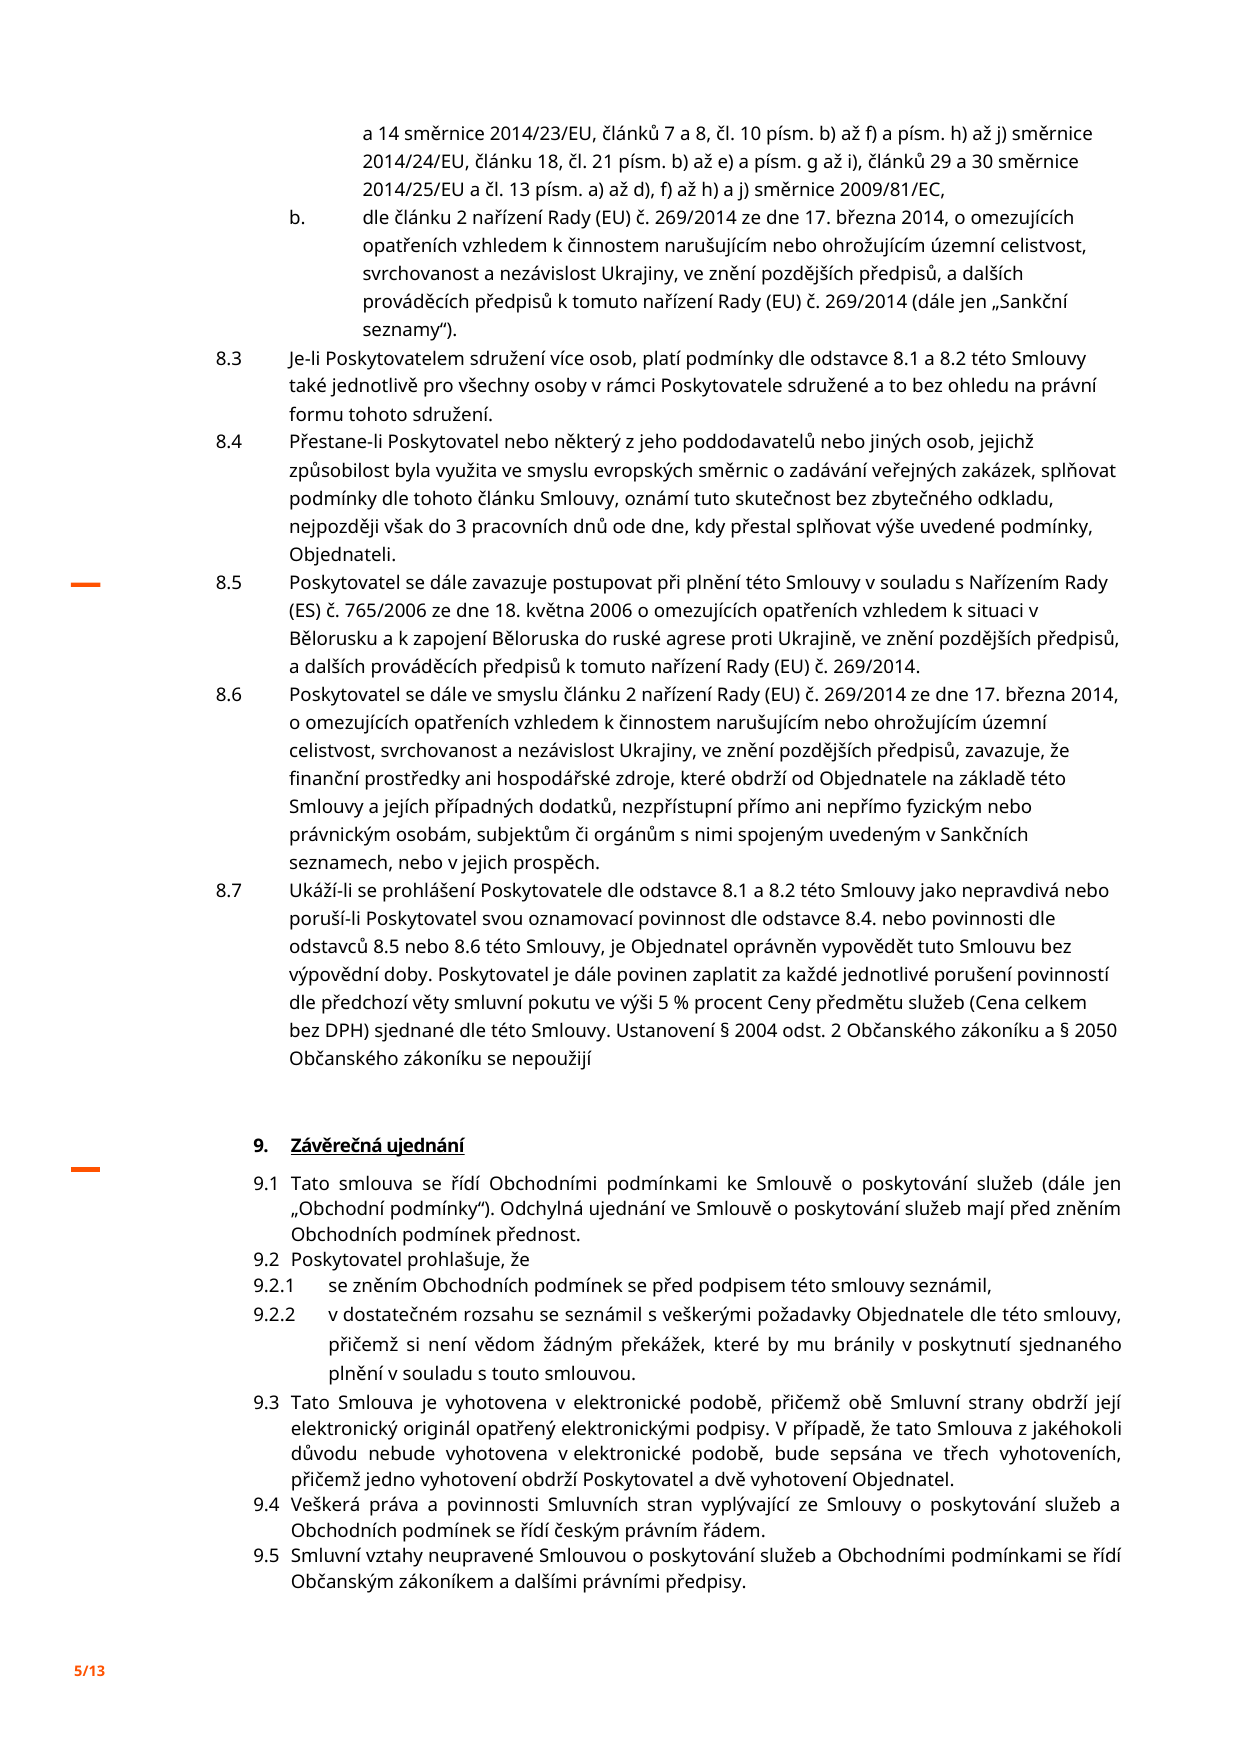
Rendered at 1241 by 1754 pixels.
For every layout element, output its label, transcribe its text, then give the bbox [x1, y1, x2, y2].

text 8.6 Poskytovatel se dále ve smyslu článku 2 nařízení Rady (EU) č. 269/2014 ze dne 17. března 2014, o omezujících opatřeních vzhledem k činnostem narušujícím nebo ohrožujícím územní celistvost, svrchovanost a nezávislost Ukrajiny, ve znění pozdějších předpisů, zavazuje, že finanční prostředky ani hospodářské zdroje, které obdrží od Objednatele na základě této Smlouvy a jejích případných dodatků, nezpřístupní přímo ani nepřímo fyzickým nebo právnickým osobám, subjektům či orgánům s nimi spojeným uvedeným v Sankčních seznamech, nebo v jejich prospěch. [216, 681, 1122, 875]
subtitle se zněním Obchodních podmínek se před podpisem této smlouvy seznámil, [253, 1272, 1122, 1298]
text 8.4 Přestane-li Poskytovatel nebo některý z jeho poddodavatelů nebo jiných osob, jejichž způsobilost byla využita ve smyslu evropských směrnic o zadávání veřejných zakázek, splňovat podmínky dle tohoto článku Smlouvy, oznámí tuto skutečnost bez zbytečného odkladu, nejpozději však do 3 pracovních dnů ode dne, kdy přestal splňovat výše uvedené podmínky, Objednateli. [216, 429, 1122, 566]
text b. dle článku 2 nařízení Rady (EU) č. 269/2014 ze dne 17. března 2014, o omezujících opatřeních vzhledem k činnostem narušujícím nebo ohrožujícím územní celistvost, svrchovanost a nezávislost Ukrajiny, ve znění pozdějších předpisů, a dalších prováděcích předpisů k tomuto nařízení Rady (EU) č. 269/2014 (dále jen „Sankční seznamy“). [289, 205, 1122, 342]
subtitle v dostatečném rozsahu se seznámil s veškerými požadavky Objednatele dle této smlouvy, přičemž si není vědom žádným překážek, které by mu bránily v poskytnutí sjednaného plnění v souladu s touto smlouvou. [253, 1302, 1122, 1386]
text 8.5 Poskytovatel se dále zavazuje postupovat při plnění této Smlouvy v souladu s Nařízením Rady (ES) č. 765/2006 ze dne 18. května 2006 o omezujících opatřeních vzhledem k situaci v Bělorusku a k zapojení Běloruska do ruské agrese proti Ukrajině, ve znění pozdějších předpisů, a dalších prováděcích předpisů k tomuto nařízení Rady (EU) č. 269/2014. [216, 569, 1122, 678]
text 8.7 Ukáží-li se prohlášení Poskytovatele dle odstavce 8.1 a 8.2 této Smlouvy jako nepravdivá nebo poruší-li Poskytovatel svou oznamovací povinnost dle odstavce 8.4. nebo povinnosti dle odstavců 8.5 nebo 8.6 této Smlouvy, je Objednatel oprávněn vypovědět tuto Smlouvu bez výpovědní doby. Poskytovatel je dále povinen zaplatit za každé jednotlivé porušení povinností dle předchozí věty smluvní pokutu ve výši 5 % procent Ceny předmětu služeb (Cena celkem bez DPH) sjednané dle této Smlouvy. Ustanovení § 2004 odst. 2 Občanského zákoníku a § 2050 Občanského zákoníku se nepoužijí [216, 877, 1122, 1071]
subtitle Tato Smlouva je vyhotovena v elektronické podobě, přičemž obě Smluvní strany obdrží její elektronický originál opatřený elektronickými podpisy. V případě, že tato Smlouva z jakéhokoli důvodu nebude vyhotovena v elektronické podobě, bude sepsána ve třech vyhotoveních, přičemž jedno vyhotovení obdrží Poskytovatel a dvě vyhotovení Objednatel. [253, 1389, 1122, 1491]
subtitle Veškerá práva a povinnosti Smluvních stran vyplývající ze Smlouvy o poskytování služeb a Obchodních podmínek se řídí českým právním řádem. [253, 1491, 1122, 1542]
subtitle Tato smlouva se řídí Obchodními podmínkami ke Smlouvě o poskytování služeb (dále jen „Obchodní podmínky“). Odchylná ujednání ve Smlouvě o poskytování služeb mají před zněním Obchodních podmínek přednost. [253, 1170, 1122, 1247]
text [289, 121, 1122, 202]
subtitle Závěrečná ujednání [253, 1132, 1122, 1158]
subtitle Smluvní vztahy neupravené Smlouvou o poskytování služeb a Obchodními podmínkami se řídí Občanským zákoníkem a dalšími právními předpisy. [253, 1542, 1122, 1593]
subtitle Poskytovatel prohlašuje, že [253, 1247, 1122, 1272]
text 8.3 Je-li Poskytovatelem sdružení více osob, platí podmínky dle odstavce 8.1 a 8.2 této Smlouvy také jednotlivě pro všechny osoby v rámci Poskytovatele sdružené a to bez ohledu na právní formu tohoto sdružení. [216, 345, 1122, 426]
